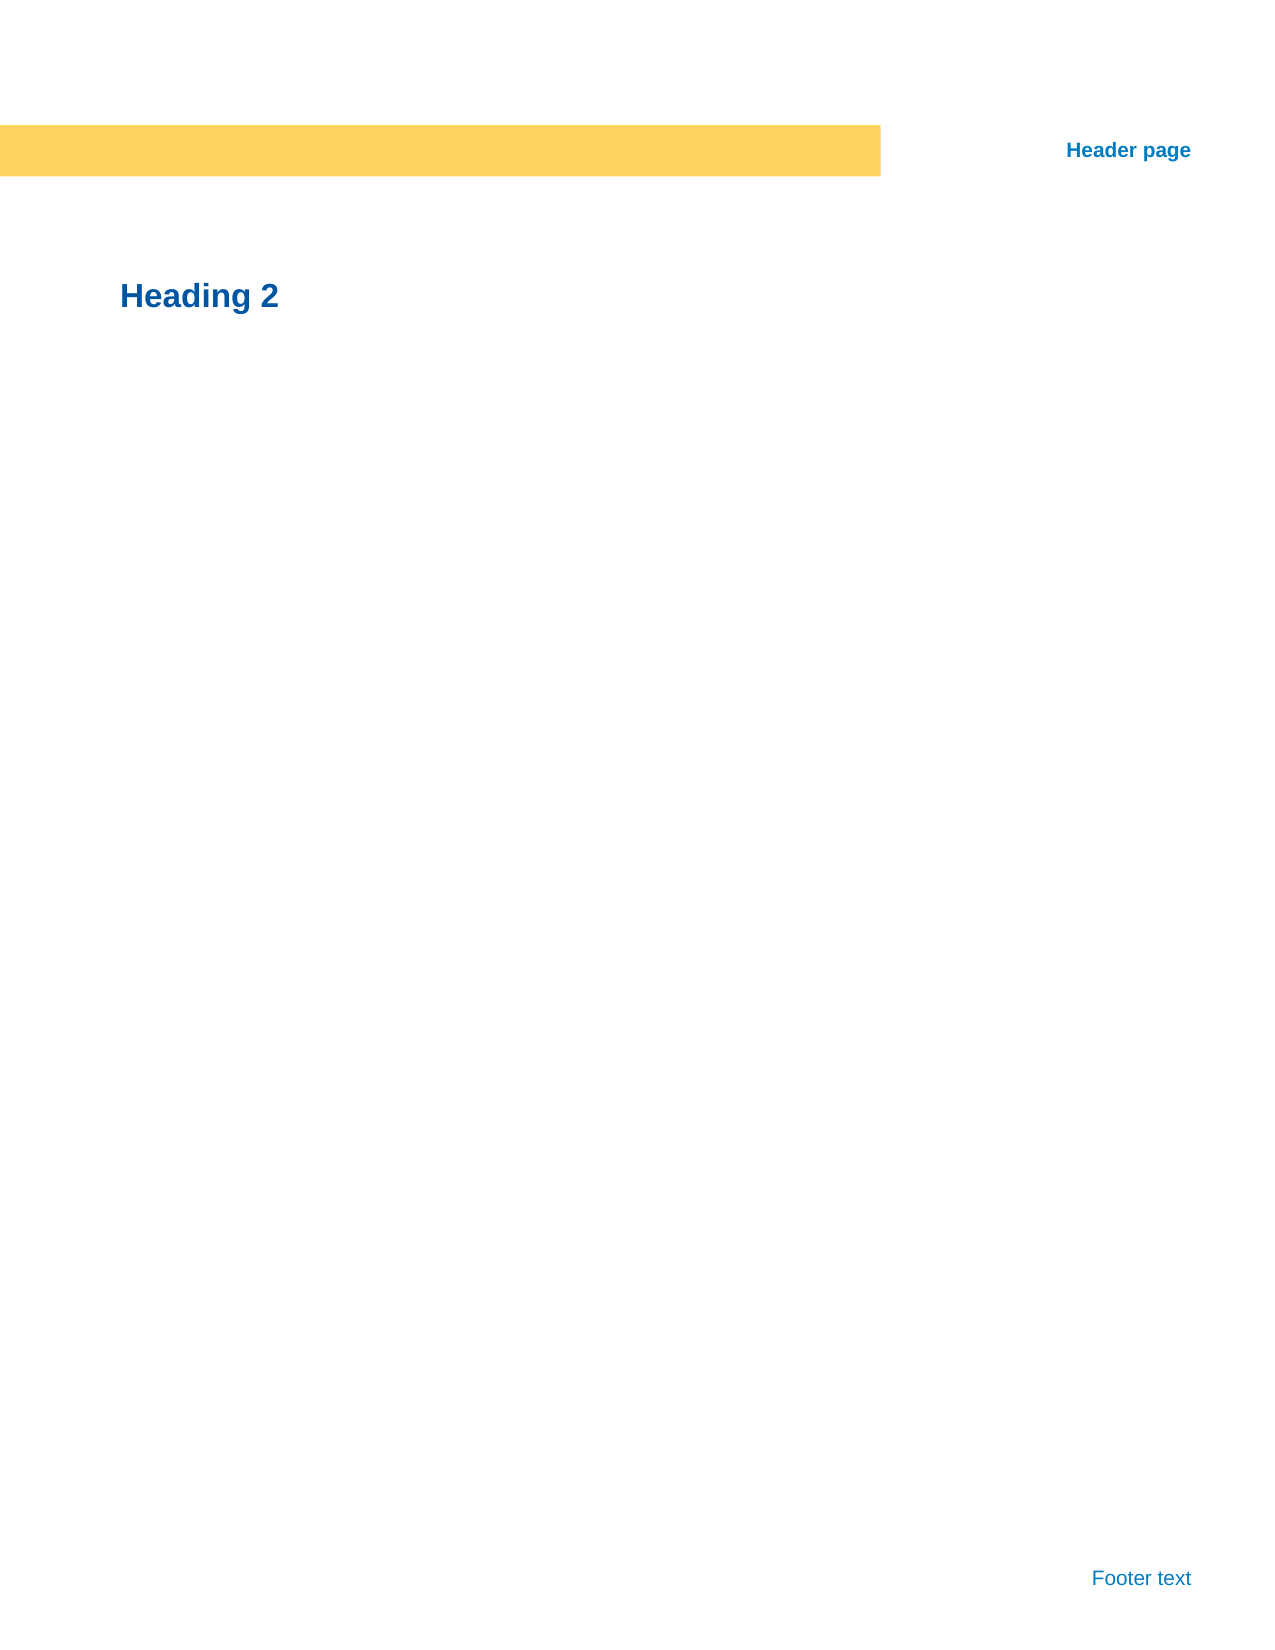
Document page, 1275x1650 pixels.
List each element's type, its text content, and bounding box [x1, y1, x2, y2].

subtitle Heading 2 [120, 276, 1200, 314]
